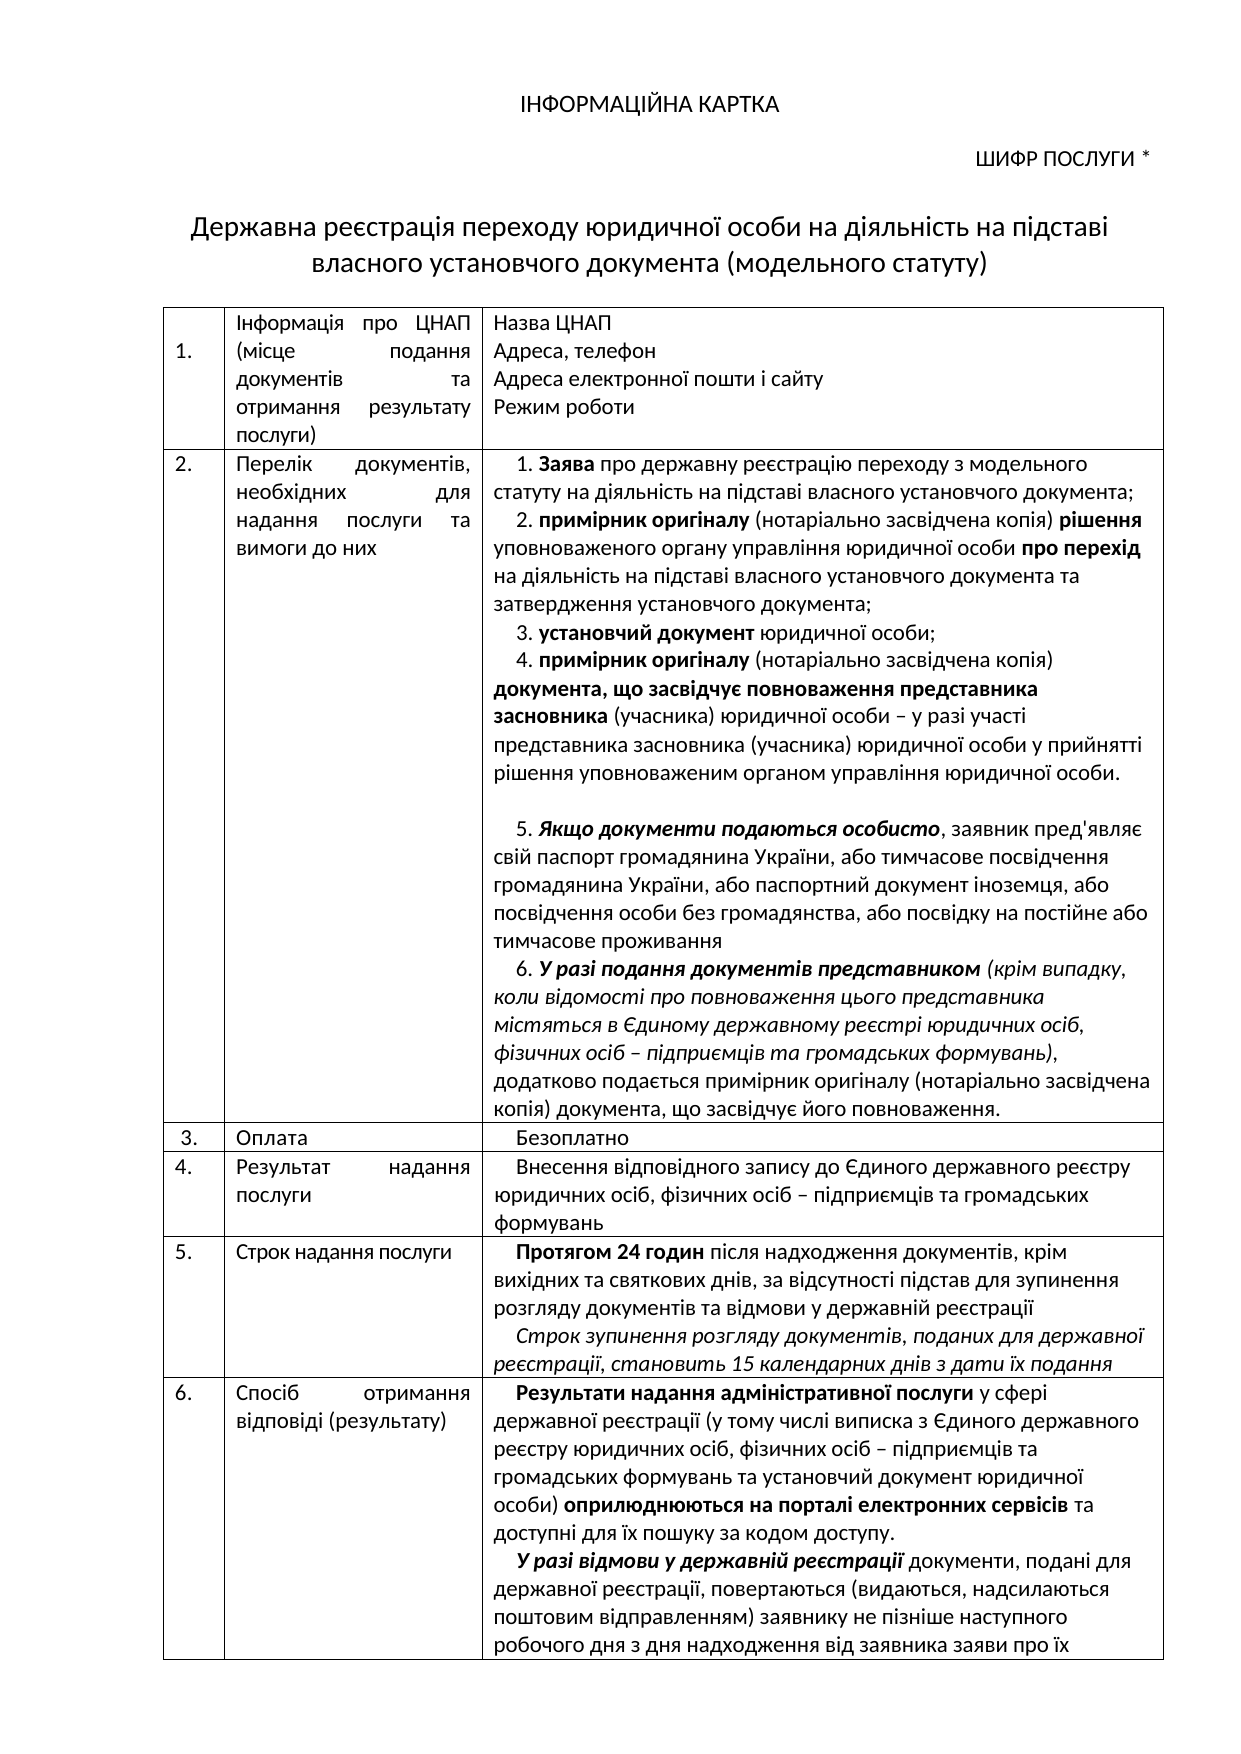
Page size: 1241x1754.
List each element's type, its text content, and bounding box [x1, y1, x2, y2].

table_cell 2. [164, 450, 224, 1122]
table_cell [483, 1378, 1163, 1658]
table_cell Строк надання послуги [225, 1237, 482, 1377]
table_cell 3. [164, 1123, 224, 1151]
table_cell 5. [164, 1237, 224, 1377]
table_header 1. [164, 308, 224, 448]
text ІНФОРМАЦІЙНА КАРТКА [148, 88, 1152, 119]
table_header Інформація про ЦНАП (місце подання документів та отримання результату послуги) [225, 308, 482, 448]
table_cell Оплата [225, 1123, 482, 1151]
table_cell Результат надання послуги [225, 1152, 482, 1236]
table_cell 4. [164, 1152, 224, 1236]
table_cell 6. [164, 1378, 224, 1658]
table_header Назва ЦНАП Адреса, телефон Адреса електронної пошти і сайту Режим роботи [483, 308, 1163, 448]
table_cell Безоплатно [483, 1123, 1163, 1151]
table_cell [225, 1378, 482, 1658]
table_cell Внесення відповідного запису до Єдиного державного реєстру юридичних осіб, фізичних осіб – підприємців та громадських формувань [483, 1152, 1163, 1236]
text ШИФР ПОСЛУГИ * [148, 144, 1152, 172]
table_cell 1. Заява про державну реєстрацію переходу з модельного статуту на діяльність на підставі власного установчого документа; 2. примірник оригіналу (нотаріально засвідчена копія) рішення уповноваженого органу управління юридичної особи про перехід на діяльність на підставі власного установчого документа та затвердження установчого документа; 3. установчий документ юридичної особи; 4. примірник оригіналу (нотаріально засвідчена копія) документа, що засвідчує повноваження представника засновника (учасника) юридичної особи – у разі участі представника засновника (учасника) юридичної особи у прийнятті рішення уповноваженим органом управління юридичної особи. 5. Якщо документи подаються особисто, заявник пред'являє свій паспорт громадянина України, або тимчасове посвідчення громадянина України, або паспортний документ іноземця, або посвідчення особи без громадянства, або посвідку на постійне або тимчасове проживання 6. У разі подання документів представником (крім випадку, коли відомості про повноваження цього представника містяться в Єдиному державному реєстрі юридичних осіб, фізичних осіб – підприємців та громадських формувань), додатково подається примірник оригіналу (нотаріально засвідчена копія) документа, що засвідчує його повноваження. [483, 450, 1163, 1122]
text Державна реєстрація переходу юридичної особи на діяльність на підставі власного установчого документа (модельного статуту) [148, 208, 1152, 279]
table_cell Перелік документів, необхідних для надання послуги та вимоги до них [225, 450, 482, 1122]
table_cell Протягом 24 годин після надходження документів, крім вихідних та святкових днів, за відсутності підстав для зупинення розгляду документів та відмови у державній реєстрації Строк зупинення розгляду документів, поданих для державної реєстрації, становить 15 календарних днів з дати їх подання [483, 1237, 1163, 1377]
